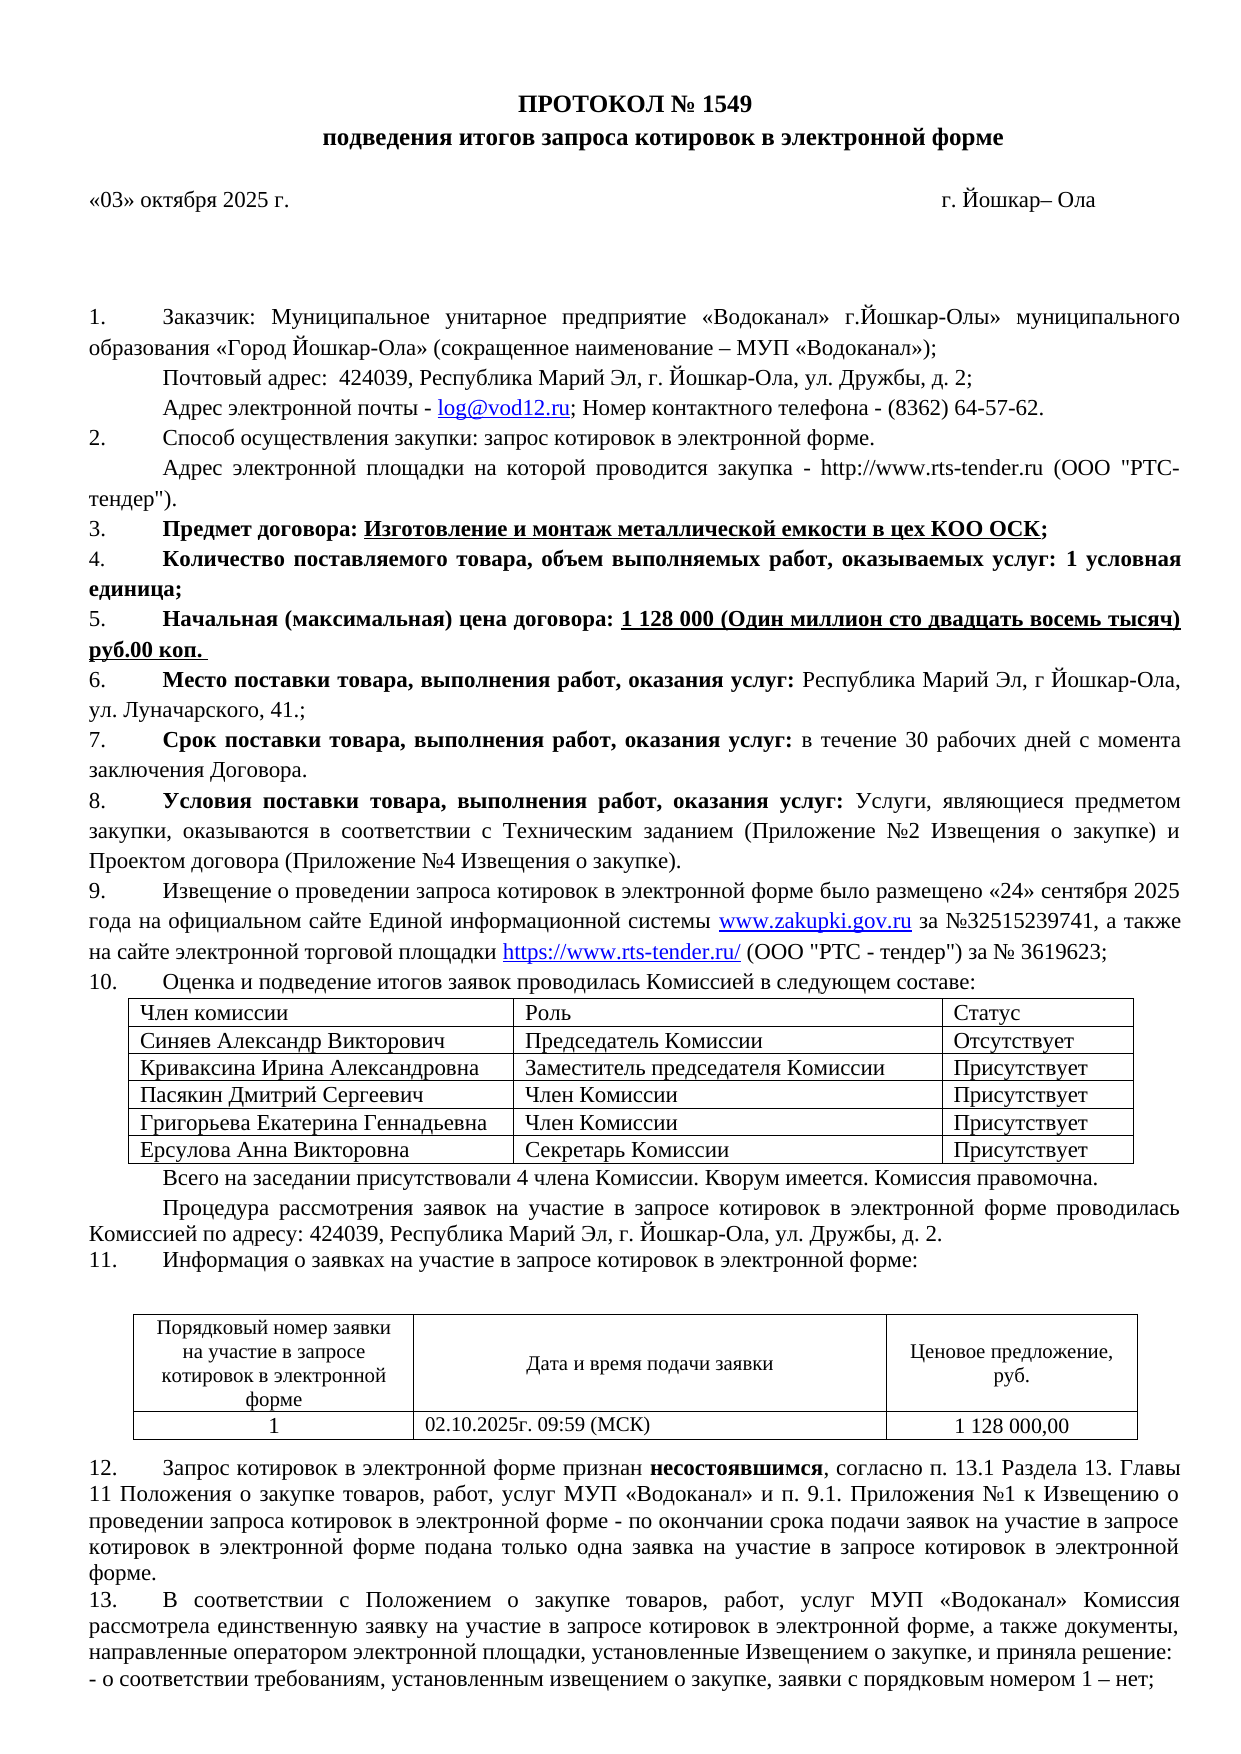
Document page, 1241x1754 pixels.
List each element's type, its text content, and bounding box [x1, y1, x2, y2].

table_cell Присутствует [943, 1109, 1133, 1135]
list Предмет договора: Изготовление и монтаж металлической емкости в цех КОО ОСК; [89, 515, 1181, 541]
table_header Член комиссии [129, 999, 513, 1026]
table_cell 02.10.2025г. 09:59 (МСК) [414, 1412, 886, 1438]
table_header Роль [514, 999, 942, 1026]
list Информация о заявках на участие в запросе котировок в электронной форме: [89, 1247, 1181, 1273]
text подведения итогов запроса котировок в электронной форме [89, 122, 1181, 150]
list Начальная (максимальная) цена договора: 1 128 000 (Один миллион сто двадцать восемь тысяч) руб.00 коп. [89, 606, 1181, 662]
table_header Ценовое предложение, руб. [887, 1315, 1137, 1411]
table_cell 1 128 000,00 [887, 1412, 1137, 1438]
list Срок поставки товара, выполнения работ, оказания услуг: в течение 30 рабочих дней с момента заключения Договора. [89, 726, 1181, 783]
table_cell Член Комиссии [514, 1109, 942, 1135]
table_cell Пасякин Дмитрий Сергеевич [129, 1081, 513, 1108]
table_cell Член Комиссии [514, 1081, 942, 1108]
text Процедура рассмотрения заявок на участие в запросе котировок в электронной форме проводилась Комиссией по адресу: 424039, Республика Марий Эл, г. Йошкар-Ола, ул. Дружбы, д. 2. [89, 1194, 1181, 1247]
table_header Дата и время подачи заявки [414, 1315, 886, 1411]
table_cell Присутствует [943, 1054, 1133, 1080]
table_cell Григорьева Екатерина Геннадьевна [129, 1109, 513, 1135]
text ПРОТОКОЛ № 1549 [89, 89, 1181, 117]
table_cell Присутствует [943, 1081, 1133, 1108]
table_cell Председатель Комиссии [514, 1027, 942, 1053]
table_cell Ерсулова Анна Викторовна [129, 1136, 513, 1163]
text Адрес электронной почты - log@vod12.ru; Номер контактного телефона - (8362) 64-57-62. [89, 394, 1181, 420]
list Место поставки товара, выполнения работ, оказания услуг: Республика Марий Эл, г Йошкар-Ола, ул. Луначарского, 41.; [89, 666, 1181, 722]
text «03» октября 2025 г. г. Йошкар– Ола [89, 186, 1181, 213]
list Условия поставки товара, выполнения работ, оказания услуг: Услуги, являющиеся предметом закупки, оказываются в соответствии с Техническим заданием (Приложение №2 Извещения о закупке) и Проектом договора (Приложение №4 Извещения о закупке). [89, 787, 1181, 873]
text - о соответствии требованиям, установленным извещением о закупке, заявки с порядковым номером 1 – нет; [89, 1665, 1181, 1691]
table_header Статус [943, 999, 1133, 1026]
text Адрес электронной площадки на которой проводится закупка - http://www.rts-tender.ru (ООО "РТС-тендер"). [89, 454, 1181, 511]
table_cell Секретарь Комиссии [514, 1136, 942, 1163]
list Способ осуществления закупки: запрос котировок в электронной форме. [89, 424, 1181, 451]
table_cell Отсутствует [943, 1027, 1133, 1053]
table_cell Криваксина Ирина Александровна [129, 1054, 513, 1080]
table_cell Синяев Александр Викторович [129, 1027, 513, 1053]
text 13. В соответствии с Положением о закупке товаров, работ, услуг МУП «Водоканал» Комиссия рассмотрела единственную заявку на участие в запросе котировок в электронной форме, а также документы, направленные оператором электронной площадки, установленные Извещением о закупке, и приняла решение: [89, 1586, 1181, 1665]
text 12. Запрос котировок в электронной форме признан несостоявшимся, согласно п. 13.1 Раздела 13. Главы 11 Положения о закупке товаров, работ, услуг МУП «Водоканал» и п. 9.1. Приложения №1 к Извещению о проведении запроса котировок в электронной форме - по окончании срока подачи заявок на участие в запросе котировок в электронной форме подана только одна заявка на участие в запросе котировок в электронной форме. [89, 1454, 1181, 1586]
list Оценка и подведение итогов заявок проводилась Комиссией в следующем составе: [89, 968, 1181, 994]
text Почтовый адрес: 424039, Республика Марий Эл, г. Йошкар-Ола, ул. Дружбы, д. 2; [89, 364, 1181, 390]
table_cell Присутствует [943, 1136, 1133, 1163]
table_cell 1 [134, 1412, 413, 1438]
list Извещение о проведении запроса котировок в электронной форме было размещено «24» сентября 2025 года на официальном сайте Единой информационной системы www.zakupki.gov.ru за №32515239741, а также на сайте электронной торговой площадки https://www.rts-tender.ru/ (ООО "РТС - тендер") за № 3619623; [89, 877, 1181, 964]
table_cell Заместитель председателя Комиссии [514, 1054, 942, 1080]
list Заказчик: Муниципальное унитарное предприятие «Водоканал» г.Йошкар-Олы» муниципального образования «Город Йошкар-Ола» (сокращенное наименование – МУП «Водоканал»); [89, 303, 1181, 360]
text Всего на заседании присутствовали 4 члена Комиссии. Кворум имеется. Комиссия правомочна. [89, 1164, 1181, 1190]
list Количество поставляемого товара, объем выполняемых работ, оказываемых услуг: 1 условная единица; [89, 545, 1181, 602]
table_header Порядковый номер заявки на участие в запросе котировок в электронной форме [134, 1315, 413, 1411]
